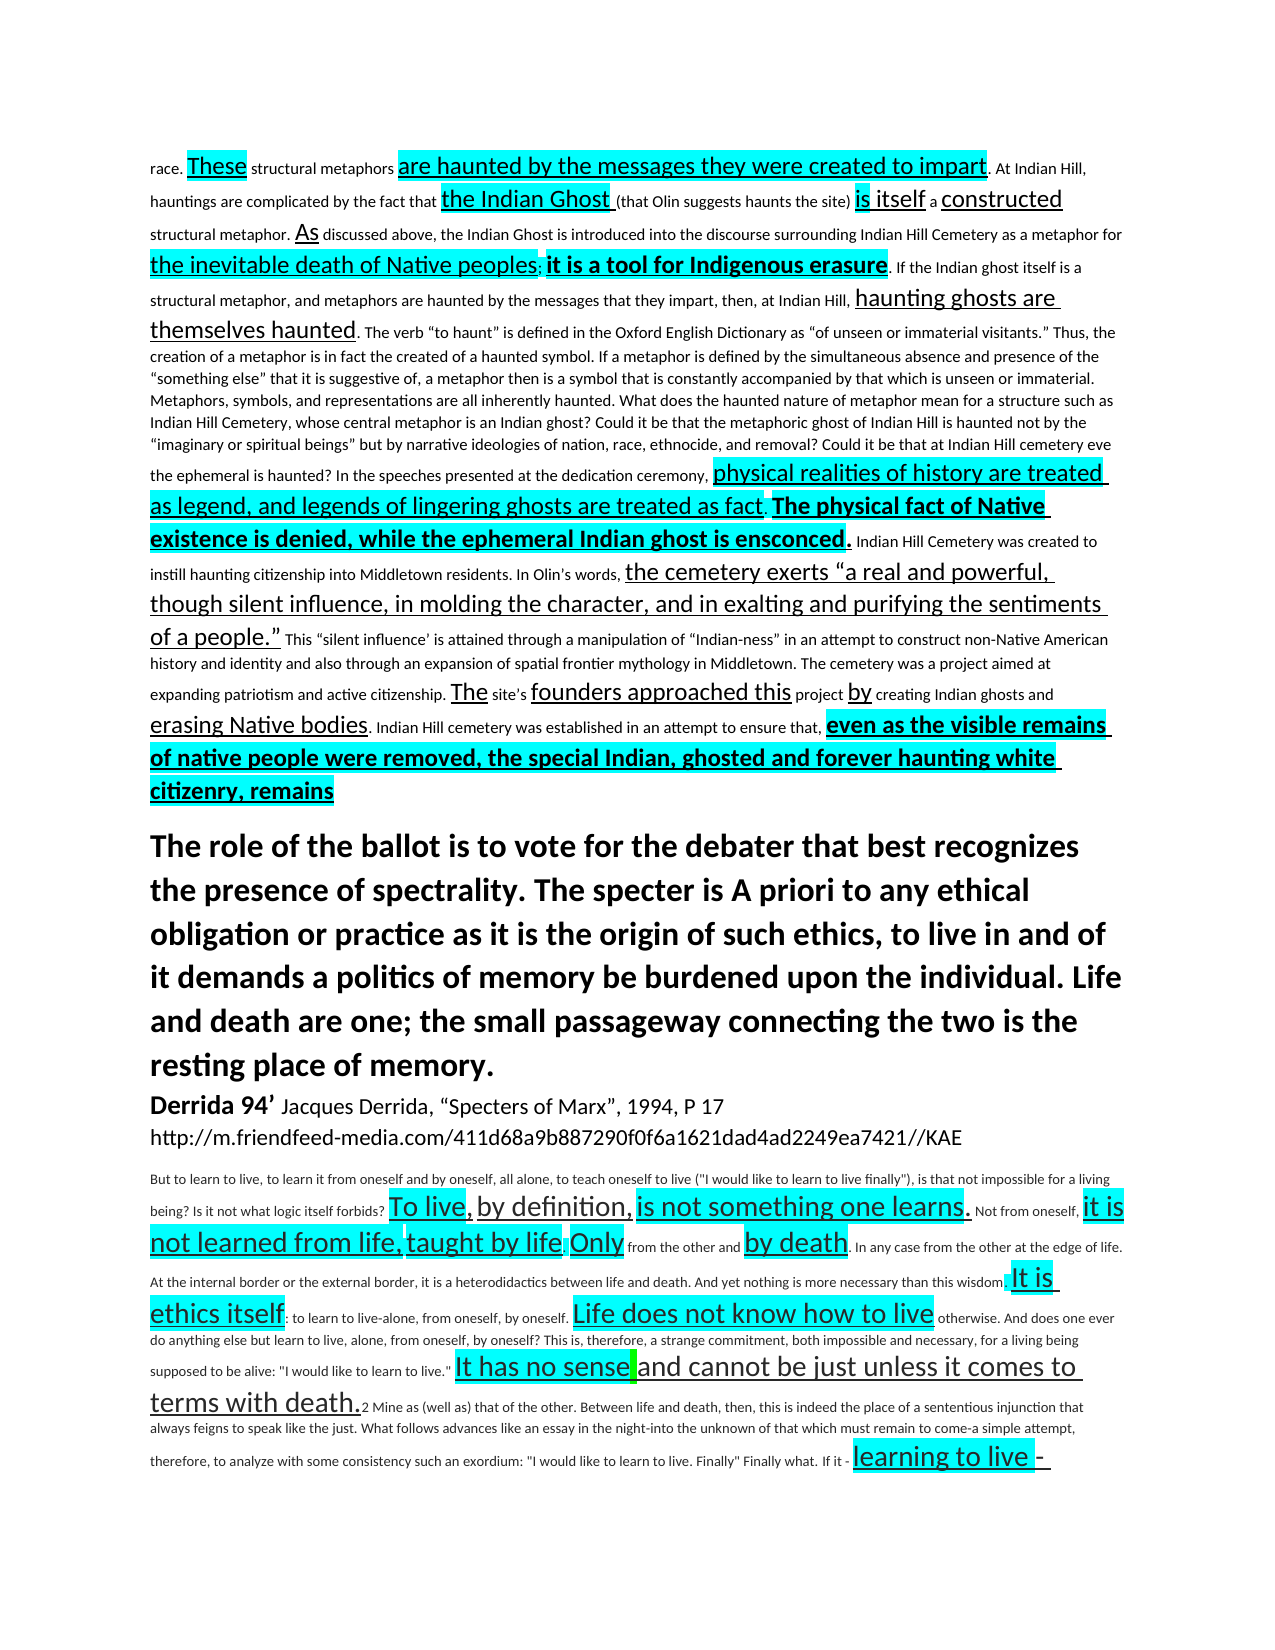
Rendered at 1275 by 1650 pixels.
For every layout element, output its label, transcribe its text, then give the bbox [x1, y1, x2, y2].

subtitle The role of the ballot is to vote for the debater that best recognizes the presence of spectrality. The specter is A priori to any ethical obligation or practice as it is the origin of such ethics, to live in and of it demands a politics of memory be burdened upon the individual. Life and death are one; the small passageway connecting the two is the resting place of memory. [150, 824, 1125, 1085]
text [150, 1170, 1125, 1473]
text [150, 150, 1125, 806]
text Derrida 94’ Jacques Derrida, “Specters of Marx”, 1994, P 17 http://m.friendfeed-media.com/411d68a9b887290f0f6a1621dad4ad2249ea7421//KAE [150, 1088, 1125, 1152]
